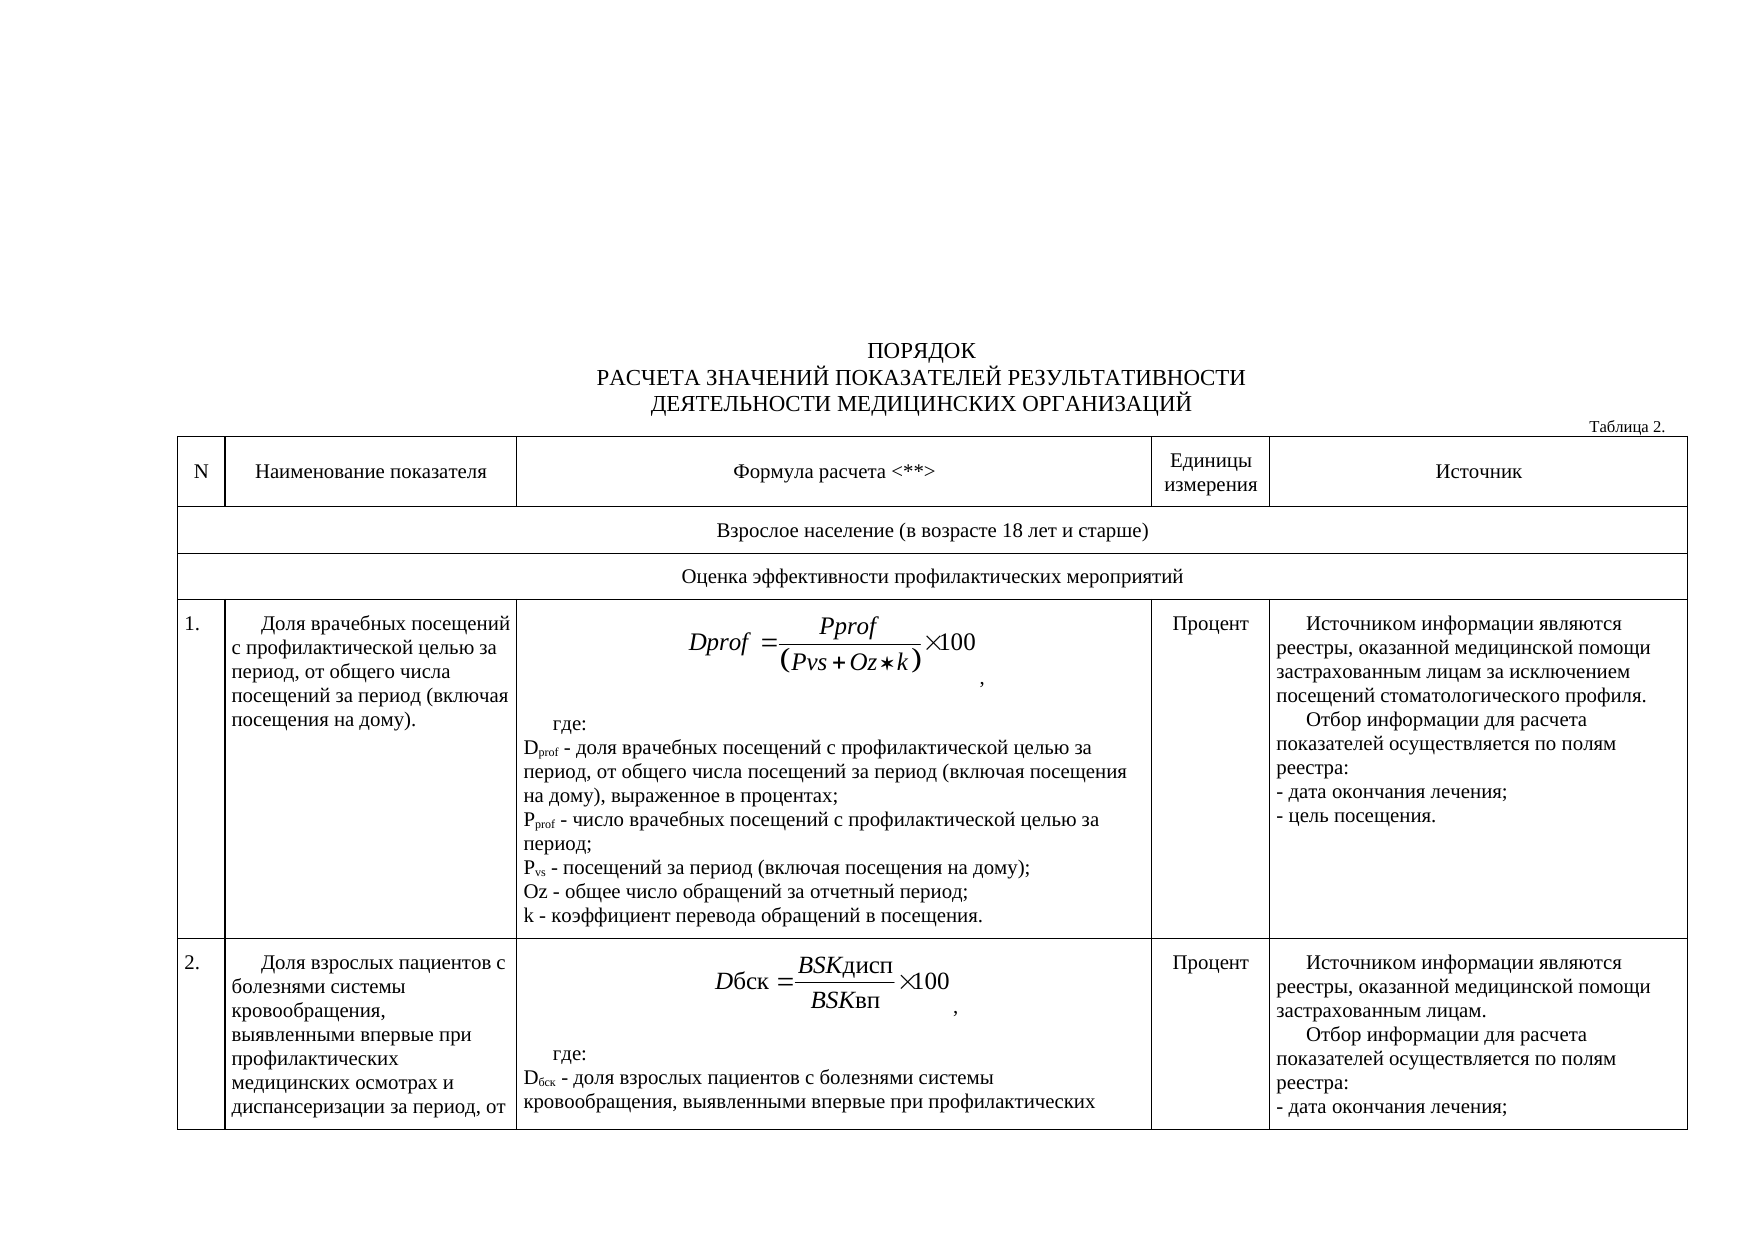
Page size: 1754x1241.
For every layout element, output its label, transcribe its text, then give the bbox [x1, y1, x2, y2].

table_header Наименование показателя [226, 437, 516, 506]
table_cell 1. [178, 600, 224, 938]
table_cell Доля врачебных посещений с профилактической целью за период, от общего числа посещений за период (включая посещения на дому). [226, 600, 516, 938]
table_cell где: Dprof - доля врачебных посещений с профилактической целью за период, от общего числа посещений за период (включая посещения на дому), выраженное в процентах; Pprof - число врачебных посещений с профилактической целью за период; Pvs - посещений за период (включая посещения на дому); Oz - общее число обращений за отчетный период; k - коэффициент перевода обращений в посещения. [517, 699, 1151, 938]
title РАСЧЕТА ЗНАЧЕНИЙ ПОКАЗАТЕЛЕЙ РЕЗУЛЬТАТИВНОСТИ [177, 364, 1665, 390]
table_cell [517, 1029, 1151, 1129]
table_header Источник [1270, 437, 1687, 506]
table_cell Источником информации являются реестры, оказанной медицинской помощи застрахованным лицам за исключением посещений стоматологического профиля. Отбор информации для расчета показателей осуществляется по полям реестра: - дата окончания лечения; - цель посещения. [1270, 600, 1687, 938]
table_header N [178, 437, 224, 506]
table_cell Процент [1152, 939, 1269, 1129]
table_cell 2. [178, 939, 224, 1129]
table_cell Источником информации являются реестры, оказанной медицинской помощи застрахованным лицам. Отбор информации для расчета показателей осуществляется по полям реестра: - дата окончания лечения; - диагноз основной; - впервые выявлено (основной); - характер заболевания - цель посещения; - дата рождения. [1270, 939, 1687, 1129]
table_cell Доля взрослых пациентов с болезнями системы кровообращения, выявленными впервые при профилактических медицинских осмотрах и диспансеризации за период, от общего числа взрослых пациентов с болезнями системы кровообращения с впервые в жизни установленным диагнозом за период. [226, 939, 516, 1129]
title Таблица 2. [177, 417, 1665, 436]
table_cell , [517, 600, 1151, 699]
table_cell Взрослое население (в возрасте 18 лет и старше) [178, 507, 1687, 553]
table_cell Оценка эффективности профилактических мероприятий [178, 554, 1687, 599]
title ДЕЯТЕЛЬНОСТИ МЕДИЦИНСКИХ ОРГАНИЗАЦИЙ [177, 390, 1665, 417]
table_cell Процент [1152, 600, 1269, 938]
table_header Единицы измерения [1152, 437, 1269, 506]
title ПОРЯДОК [177, 338, 1665, 364]
table_cell , [517, 939, 1151, 1029]
table_header Формула расчета <**> [517, 437, 1151, 506]
